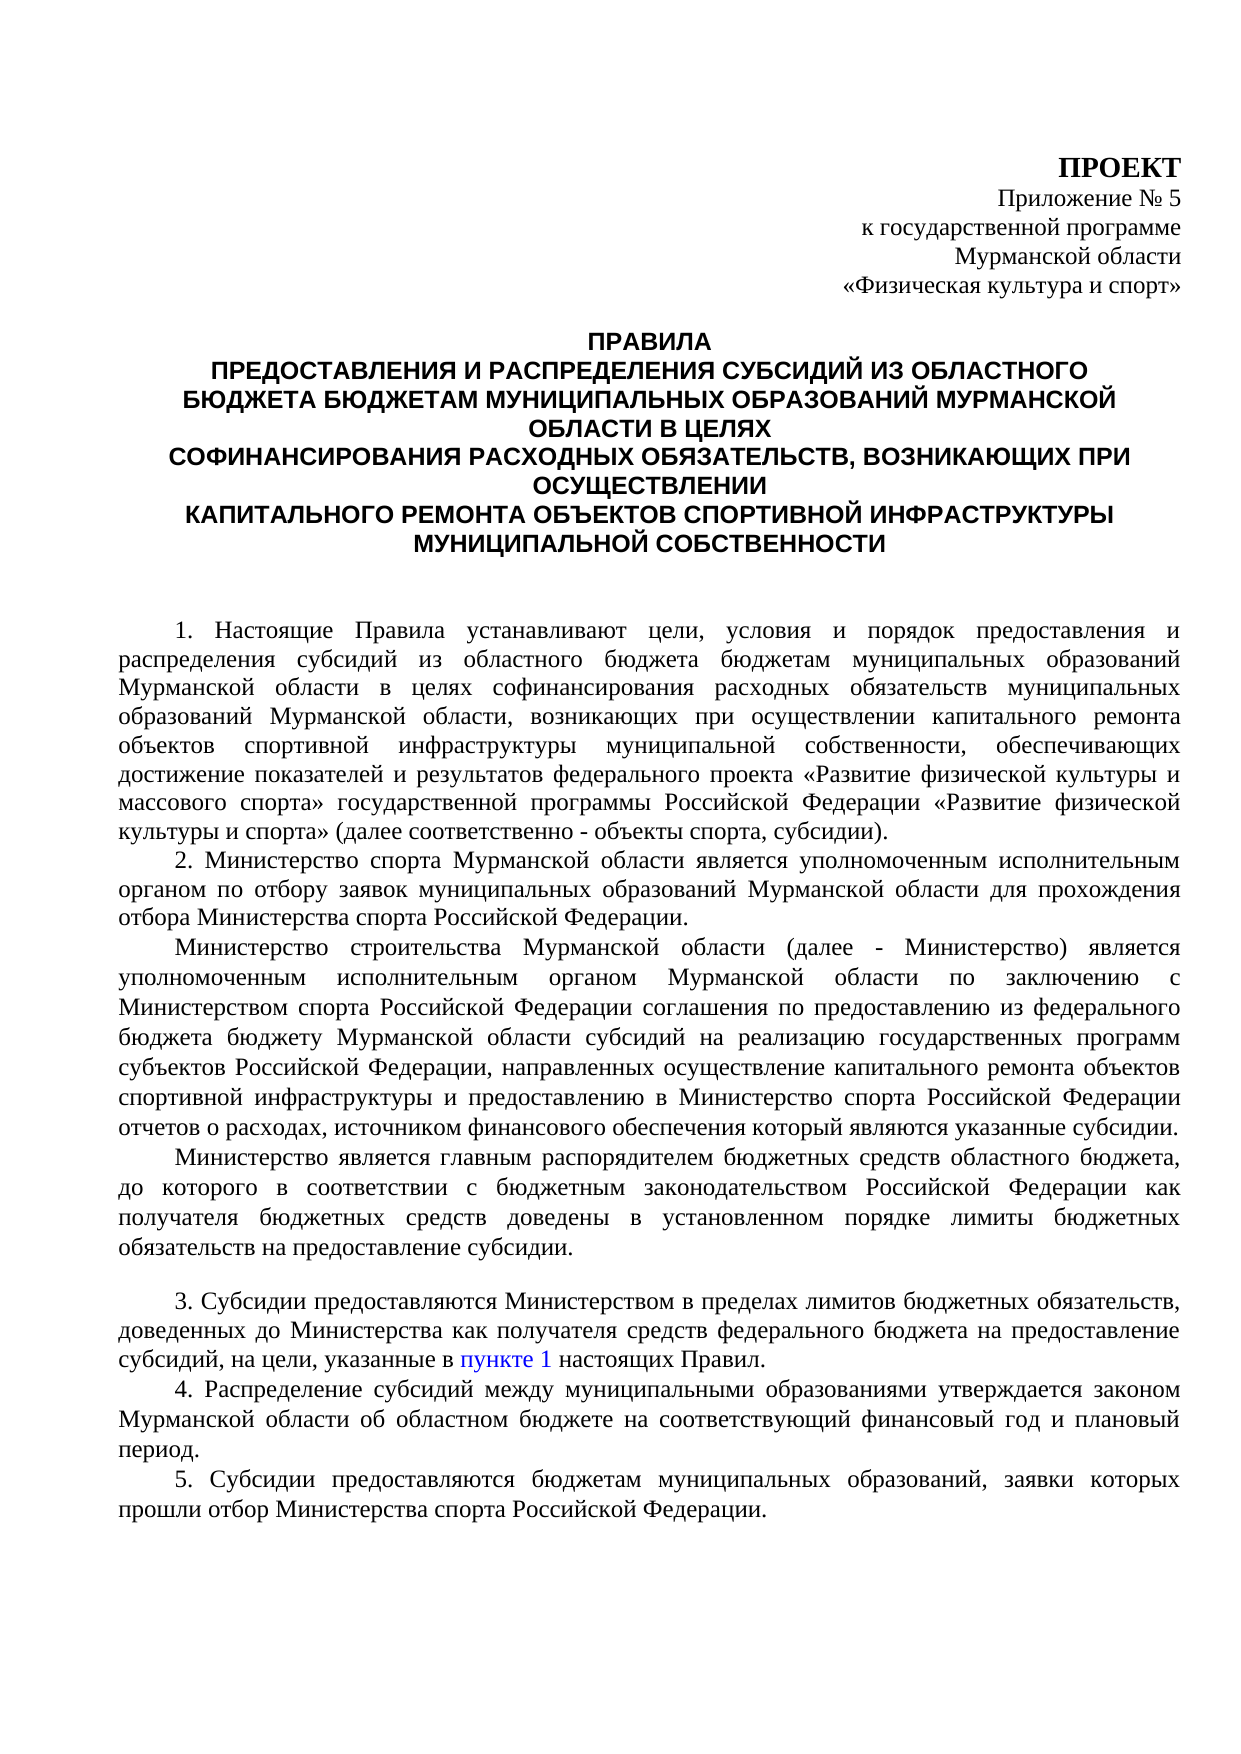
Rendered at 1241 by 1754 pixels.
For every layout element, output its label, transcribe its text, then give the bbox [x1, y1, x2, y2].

text 5. Субсидии предоставляются бюджетам муниципальных образований, заявки которых прошли отбор Министерства спорта Российской Федерации. [118, 1462, 1181, 1522]
title МУНИЦИПАЛЬНОЙ СОБСТВЕННОСТИ [118, 528, 1181, 557]
title ПРЕДОСТАВЛЕНИЯ И РАСПРЕДЕЛЕНИЯ СУБСИДИЙ ИЗ ОБЛАСТНОГО [118, 356, 1181, 385]
text Министерство является главным распорядителем бюджетных средств областного бюджета, до которого в соответствии с бюджетным законодательством Российской Федерации как получателя бюджетных средств доведены в установленном порядке лимиты бюджетных обязательств на предоставление субсидии. [118, 1141, 1181, 1261]
title БЮДЖЕТА БЮДЖЕТАМ МУНИЦИПАЛЬНЫХ ОБРАЗОВАНИЙ МУРМАНСКОЙ ОБЛАСТИ В ЦЕЛЯХ [118, 385, 1181, 442]
title КАПИТАЛЬНОГО РЕМОНТА ОБЪЕКТОВ СПОРТИВНОЙ ИНФРАСТРУКТУРЫ [118, 500, 1181, 528]
text 2. Министерство спорта Мурманской области является уполномоченным исполнительным органом по отбору заявок муниципальных образований Мурманской области для прохождения отбора Министерства спорта Российской Федерации. [118, 845, 1181, 931]
title ПРАВИЛА [118, 327, 1181, 356]
text 4. Распределение субсидий между муниципальными образованиями утверждается законом Мурманской области об областном бюджете на соответствующий финансовый год и плановый период. [118, 1372, 1181, 1462]
text Приложение № 5 [118, 183, 1181, 212]
text Мурманской области [118, 241, 1181, 270]
text ПРОЕКТ [118, 150, 1181, 183]
text к государственной программе [118, 212, 1181, 241]
text 1. Настоящие Правила устанавливают цели, условия и порядок предоставления и распределения субсидий из областного бюджета бюджетам муниципальных образований Мурманской области в целях софинансирования расходных обязательств муниципальных образований Мурманской области, возникающих при осуществлении капитального ремонта объектов спортивной инфраструктуры муниципальной собственности, обеспечивающих достижение показателей и результатов федерального проекта «Развитие физической культуры и массового спорта» государственной программы Российской Федерации «Развитие физической культуры и спорта» (далее соответственно - объекты спорта, субсидии). [118, 615, 1181, 845]
title СОФИНАНСИРОВАНИЯ РАСХОДНЫХ ОБЯЗАТЕЛЬСТВ, ВОЗНИКАЮЩИХ ПРИ ОСУЩЕСТВЛЕНИИ [118, 442, 1181, 500]
text 3. Субсидии предоставляются Министерством в пределах лимитов бюджетных обязательств, доведенных до Министерства как получателя средств федерального бюджета на предоставление субсидий, на цели, указанные в пункте 1 настоящих Правил. [118, 1286, 1181, 1372]
text Министерство строительства Мурманской области (далее - Министерство) является уполномоченным исполнительным органом Мурманской области по заключению с Министерством спорта Российской Федерации соглашения по предоставлению из федерального бюджета бюджету Мурманской области субсидий на реализацию государственных программ субъектов Российской Федерации, направленных осуществление капитального ремонта объектов спортивной инфраструктуры и предоставлению в Министерство спорта Российской Федерации отчетов о расходах, источником финансового обеспечения который являются указанные субсидии. [118, 931, 1181, 1141]
text «Физическая культура и спорт» [118, 270, 1181, 298]
